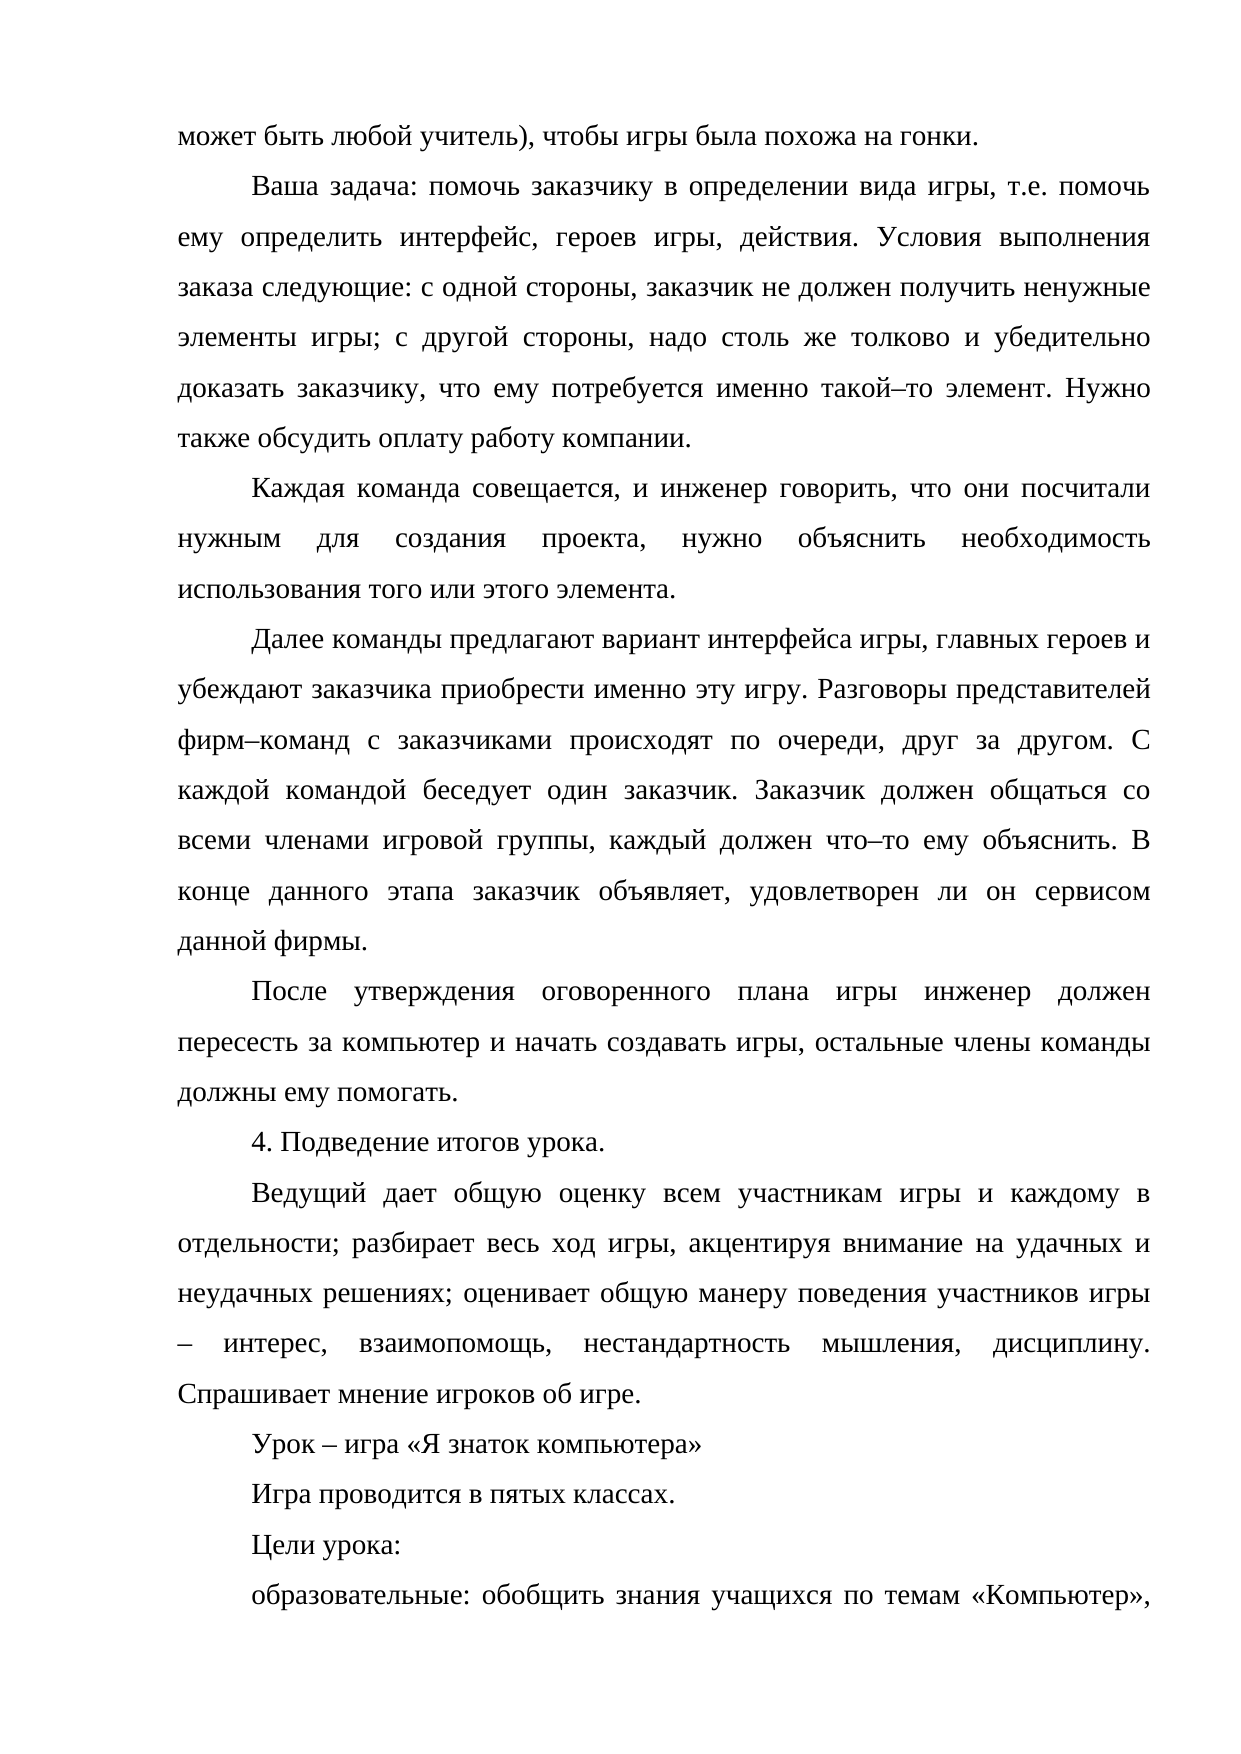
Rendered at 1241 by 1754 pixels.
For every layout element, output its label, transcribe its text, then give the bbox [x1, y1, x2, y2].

text После утверждения оговоренного плана игры инженер должен пересесть за компьютер и начать создавать игры, остальные члены команды должны ему помогать. [177, 973, 1152, 1108]
text Урок – игра «Я знаток компьютера» [177, 1426, 1152, 1460]
text Игра проводится в пятых классах. [177, 1477, 1152, 1510]
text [177, 118, 1152, 152]
text Ваша задача: помочь заказчику в определении вида игры, т.е. помочь ему определить интерфейс, героев игры, действия. Условия выполнения заказа следующие: с одной стороны, заказчик не должен получить ненужные элементы игры; с другой стороны, надо столь же толково и убедительно доказать заказчику, что ему потребуется именно такой–то элемент. Нужно также обсудить оплату работу компании. [177, 168, 1152, 453]
text Цели урока: [177, 1527, 1152, 1560]
text Далее команды предлагают вариант интерфейса игры, главных героев и убеждают заказчика приобрести именно эту игру. Разговоры представителей фирм–команд с заказчиками происходят по очереди, друг за другом. С каждой командой беседует один заказчик. Заказчик должен общаться со всеми членами игровой группы, каждый должен что–то ему объяснить. В конце данного этапа заказчик объявляет, удовлетворен ли он сервисом данной фирмы. [177, 621, 1152, 957]
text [177, 1577, 1152, 1611]
text Каждая команда совещается, и инженер говорить, что они посчитали нужным для создания проекта, нужно объяснить необходимость использования того или этого элемента. [177, 470, 1152, 604]
text 4. Подведение итогов урока. [177, 1124, 1152, 1158]
text Ведущий дает общую оценку всем участникам игры и каждому в отдельности; разбирает весь ход игры, акцентируя внимание на удачных и неудачных решениях; оценивает общую манеру поведения участников игры – интерес, взаимопомощь, нестандартность мышления, дисциплину. Спрашивает мнение игроков об игре. [177, 1175, 1152, 1409]
